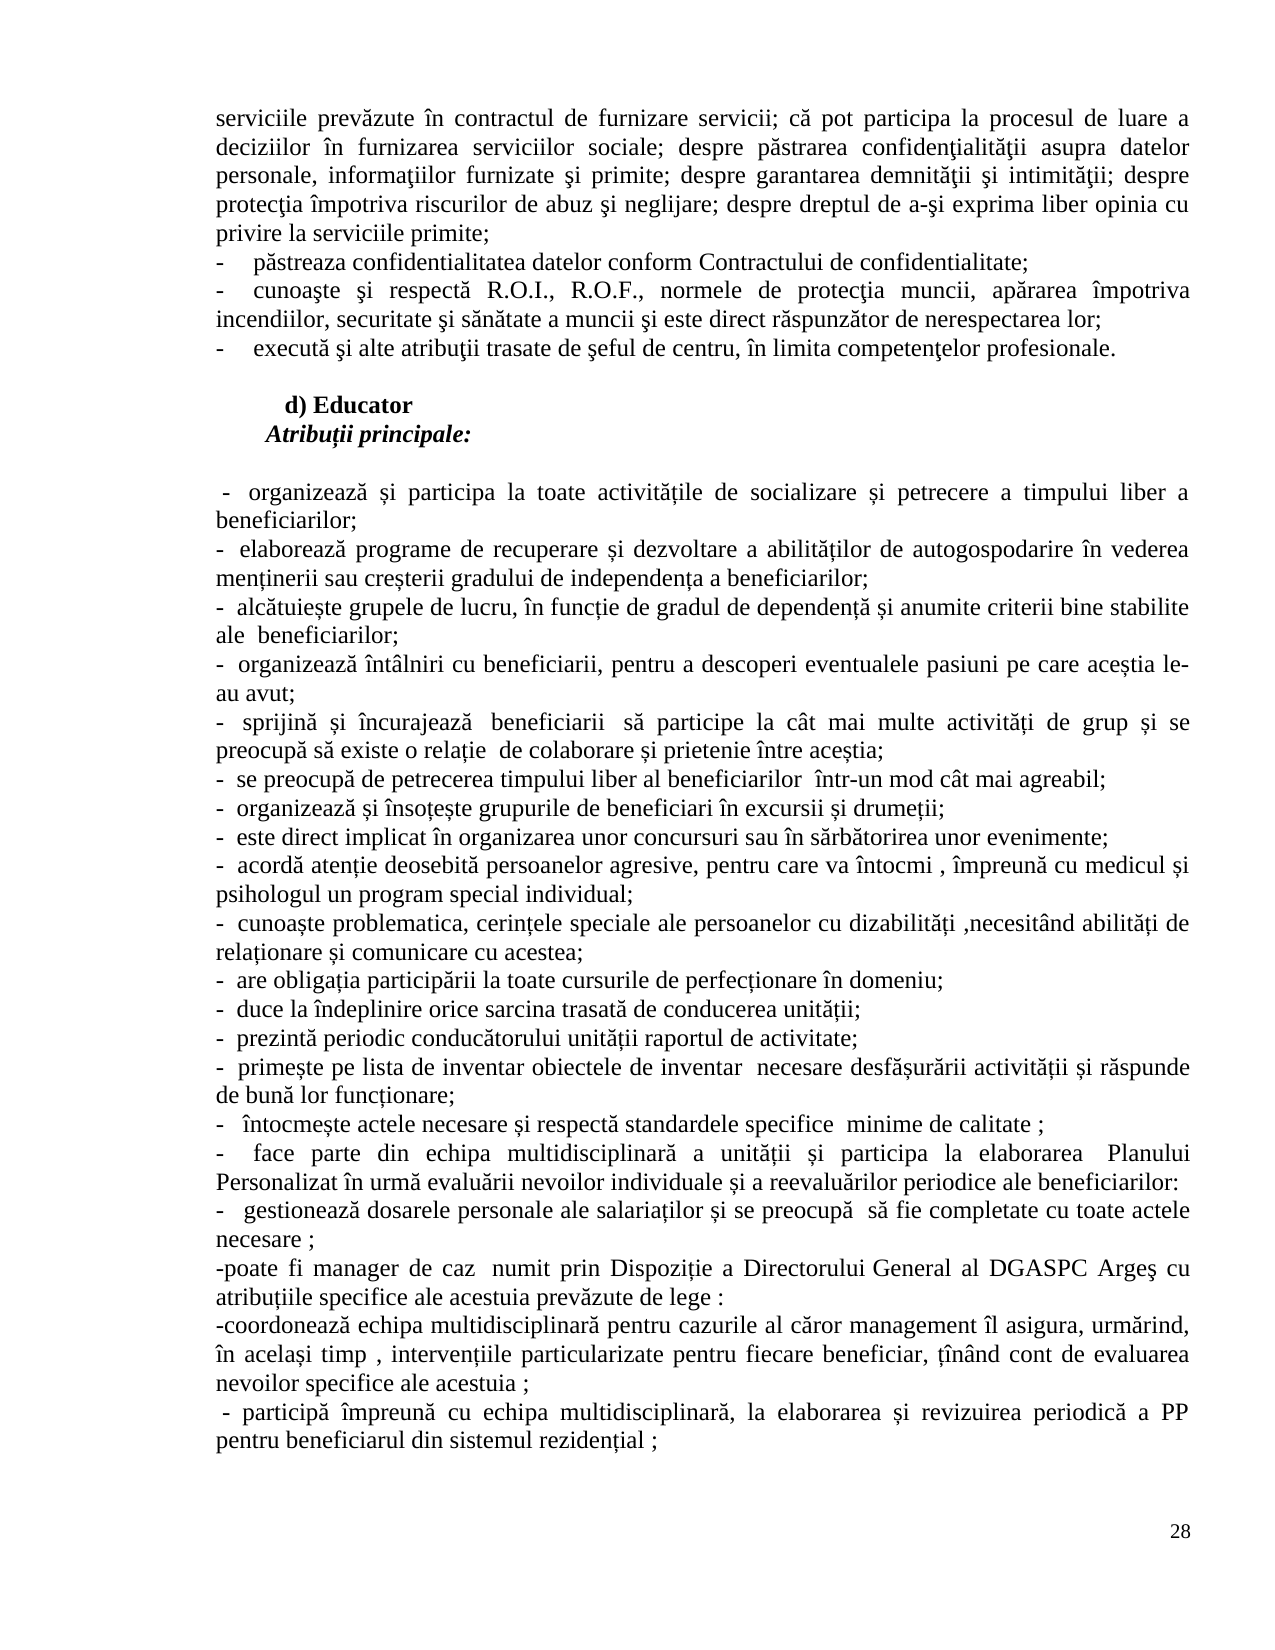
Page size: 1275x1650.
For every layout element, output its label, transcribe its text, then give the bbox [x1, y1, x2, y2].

text - organizează și însoțește grupurile de beneficiari în excursii și drumeții; [216, 793, 1191, 822]
text - cunoaște problematica, cerințele speciale ale persoanelor cu dizabilități ,necesitând abilități de relaționare și comunicare cu acestea; [216, 908, 1191, 966]
text - participă împreună cu echipa multidisciplinară, la elaborarea și revizuirea periodică a PP pentru beneficiarul din sistemul rezidențial ; [216, 1397, 1191, 1454]
text - organizează întâlniri cu beneficiarii, pentru a descoperi eventualele pasiuni pe care aceștia le-au avut; [216, 649, 1191, 707]
text - se preocupă de petrecerea timpului liber al beneficiarilor într-un mod cât mai agreabil; [216, 764, 1191, 793]
text - acordă atenție deosebită persoanelor agresive, pentru care va întocmi , împreună cu medicul și psihologul un program special individual; [216, 851, 1191, 908]
list cunoaşte şi respectă R.O.I., R.O.F., normele de protecţia muncii, apărarea împotriva incendiilor, securitate şi sănătate a muncii şi este direct răspunzător de nerespectarea lor; [216, 276, 1191, 333]
text -coordonează echipa multidisciplinară pentru cazurile al căror management îl asigura, urmărind, în același timp , intervențiile particularizate pentru fiecare beneficiar, țînând cont de evaluarea nevoilor specifice ale acestuia ; [216, 1311, 1191, 1397]
text -poate fi manager de caz numit prin Dispoziție a Directorului General al DGASPC Argeş cu atribuțiile specifice ale acestuia prevăzute de lege : [216, 1253, 1191, 1311]
text - alcătuiește grupele de lucru, în funcție de gradul de dependență și anumite criterii bine stabilite ale beneficiarilor; [216, 592, 1191, 649]
text - face parte din echipa multidisciplinară a unității și participa la elaborarea Planului Personalizat în urmă evaluării nevoilor individuale și a reevaluărilor periodice ale beneficiarilor: [216, 1138, 1191, 1196]
text - întocmește actele necesare și respectă standardele specifice minime de calitate ; [216, 1109, 1191, 1138]
text - duce la îndeplinire orice sarcina trasată de conducerea unității; [216, 994, 1191, 1023]
list păstreaza confidentialitatea datelor conform Contractului de confidentialitate; [216, 247, 1191, 276]
text - prezintă periodic conducătorului unității raportul de activitate; [216, 1023, 1191, 1052]
text - elaborează programe de recuperare și dezvoltare a abilităților de autogospodarire în vederea menținerii sau creșterii gradului de independența a beneficiarilor; [216, 534, 1191, 592]
text - este direct implicat în organizarea unor concursuri sau în sărbătorirea unor evenimente; [216, 822, 1191, 851]
text - sprijină și încurajează beneficiarii să participe la cât mai multe activități de grup și se preocupă să existe o relație de colaborare și prietenie între aceștia; [216, 707, 1191, 764]
list execută şi alte atribuţii trasate de şeful de centru, în limita competenţelor profesionale. [216, 333, 1191, 362]
text d) Educator [216, 391, 1191, 419]
text - are obligația participării la toate cursurile de perfecționare în domeniu; [216, 966, 1191, 994]
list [216, 103, 1191, 247]
text - primește pe lista de inventar obiectele de inventar necesare desfășurării activității și răspunde de bună lor funcționare; [216, 1052, 1191, 1109]
text - gestionează dosarele personale ale salariaților și se preocupă să fie completate cu toate actele necesare ; [216, 1196, 1191, 1253]
text Atribuții principale: [216, 419, 1191, 448]
text - organizează și participa la toate activitățile de socializare și petrecere a timpului liber a beneficiarilor; [216, 477, 1191, 534]
